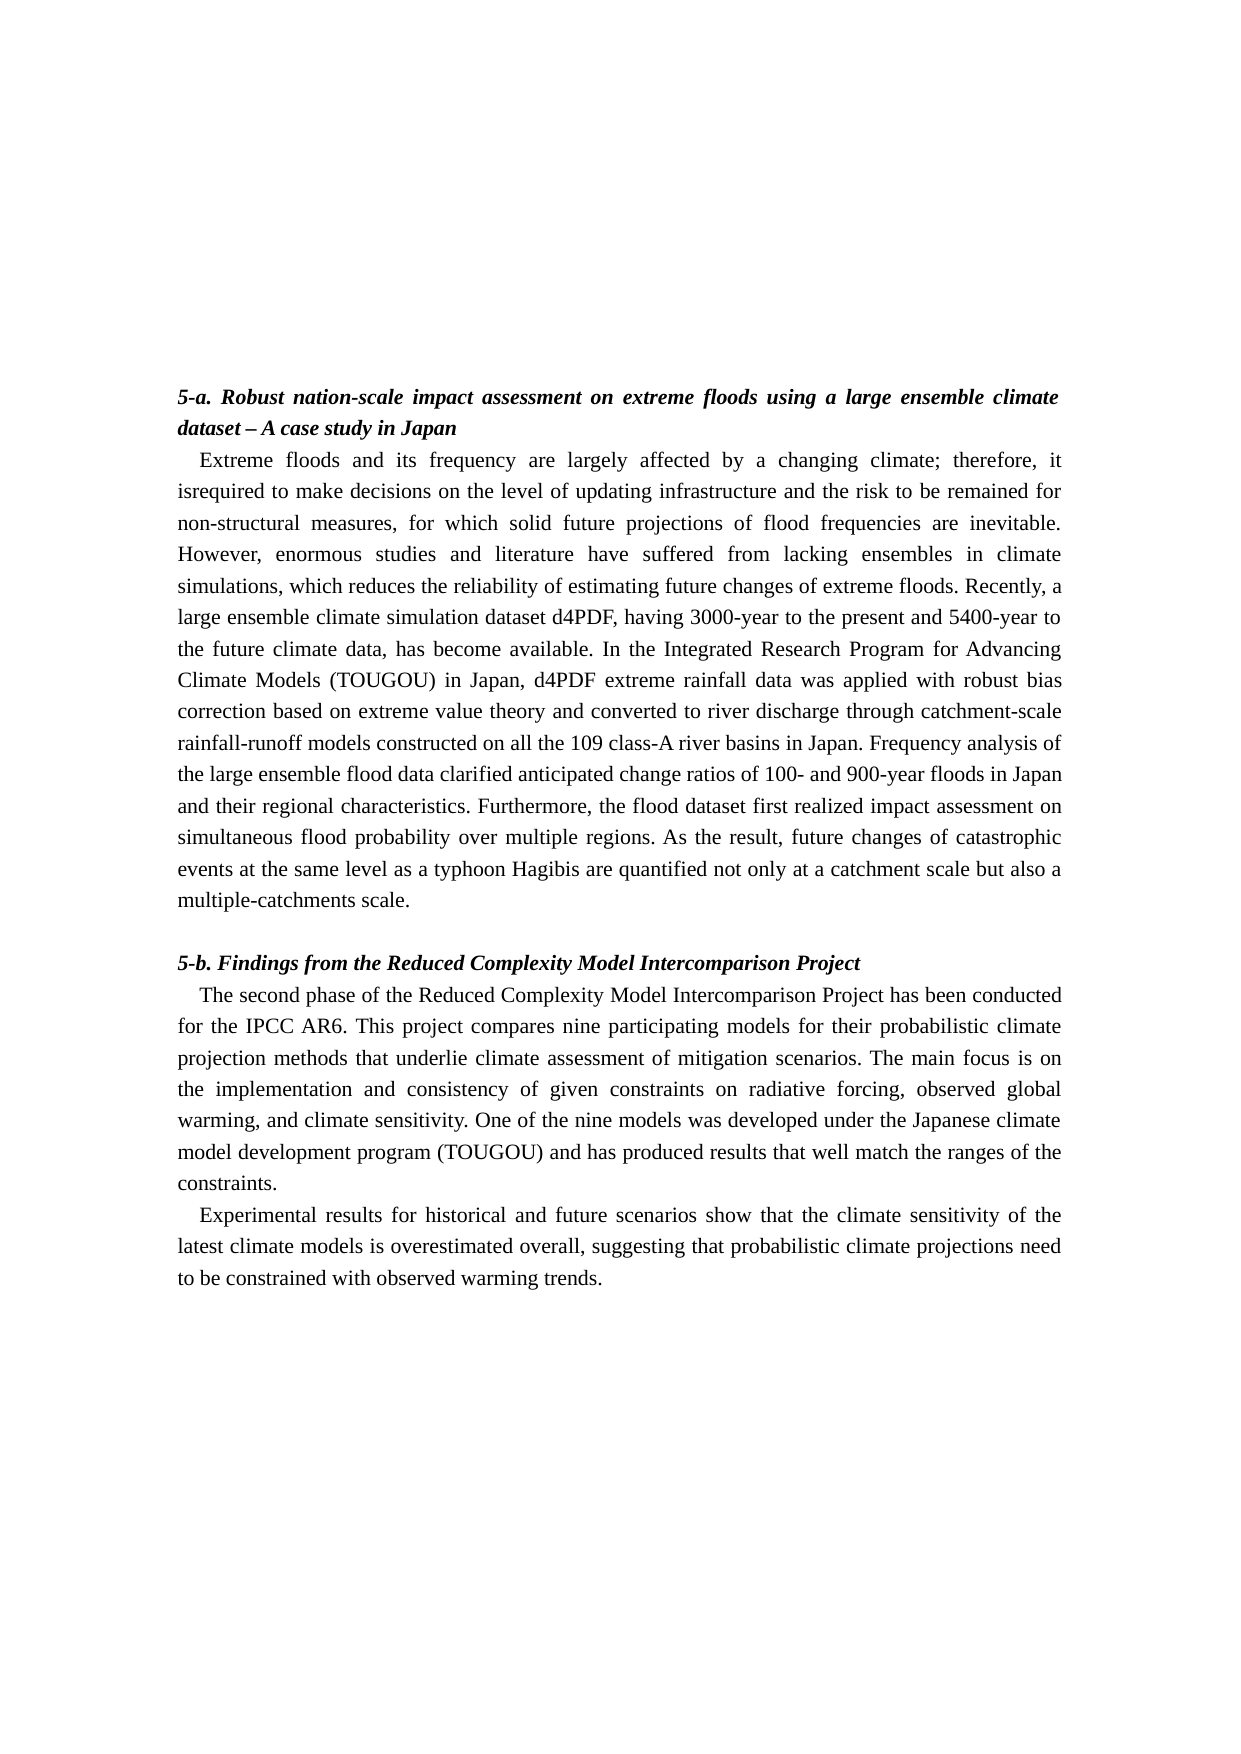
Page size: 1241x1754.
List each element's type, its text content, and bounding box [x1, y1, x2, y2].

text 5-a. Robust nation-scale impact assessment on extreme floods using a large ensemble climate dataset – A case study in Japan [177, 384, 1063, 441]
text Experimental results for historical and future scenarios show that the climate sensitivity of the latest climate models is overestimated overall, suggesting that probabilistic climate projections need to be constrained with observed warming trends. [177, 1202, 1063, 1290]
text 5-b. Findings from the Reduced Complexity Model Intercomparison Project [177, 950, 1063, 975]
text Extreme floods and its frequency are largely affected by a changing climate; therefore, it isrequired to make decisions on the level of updating infrastructure and the risk to be remained for non-structural measures, for which solid future projections of flood frequencies are inevitable. However, enormous studies and literature have suffered from lacking ensembles in climate simulations, which reduces the reliability of estimating future changes of extreme floods. Recently, a large ensemble climate simulation dataset d4PDF, having 3000-year to the present and 5400-year to the future climate data, has become available. In the Integrated Research Program for Advancing Climate Models (TOUGOU) in Japan, d4PDF extreme rainfall data was applied with robust bias correction based on extreme value theory and converted to river discharge through catchment-scale rainfall-runoff models constructed on all the 109 class-A river basins in Japan. Frequency analysis of the large ensemble flood data clarified anticipated change ratios of 100- and 900-year floods in Japan and their regional characteristics. Furthermore, the flood dataset first realized impact assessment on simultaneous flood probability over multiple regions. As the result, future changes of catastrophic events at the same level as a typhoon Hagibis are quantified not only at a catchment scale but also a multiple-catchments scale. [177, 447, 1063, 912]
text The second phase of the Reduced Complexity Model Intercomparison Project has been conducted for the IPCC AR6. This project compares nine participating models for their probabilistic climate projection methods that underlie climate assessment of mitigation scenarios. The main focus is on the implementation and consistency of given constraints on radiative forcing, observed global warming, and climate sensitivity. One of the nine models was developed under the Japanese climate model development program (TOUGOU) and has produced results that well match the ranges of the constraints. [177, 982, 1063, 1196]
